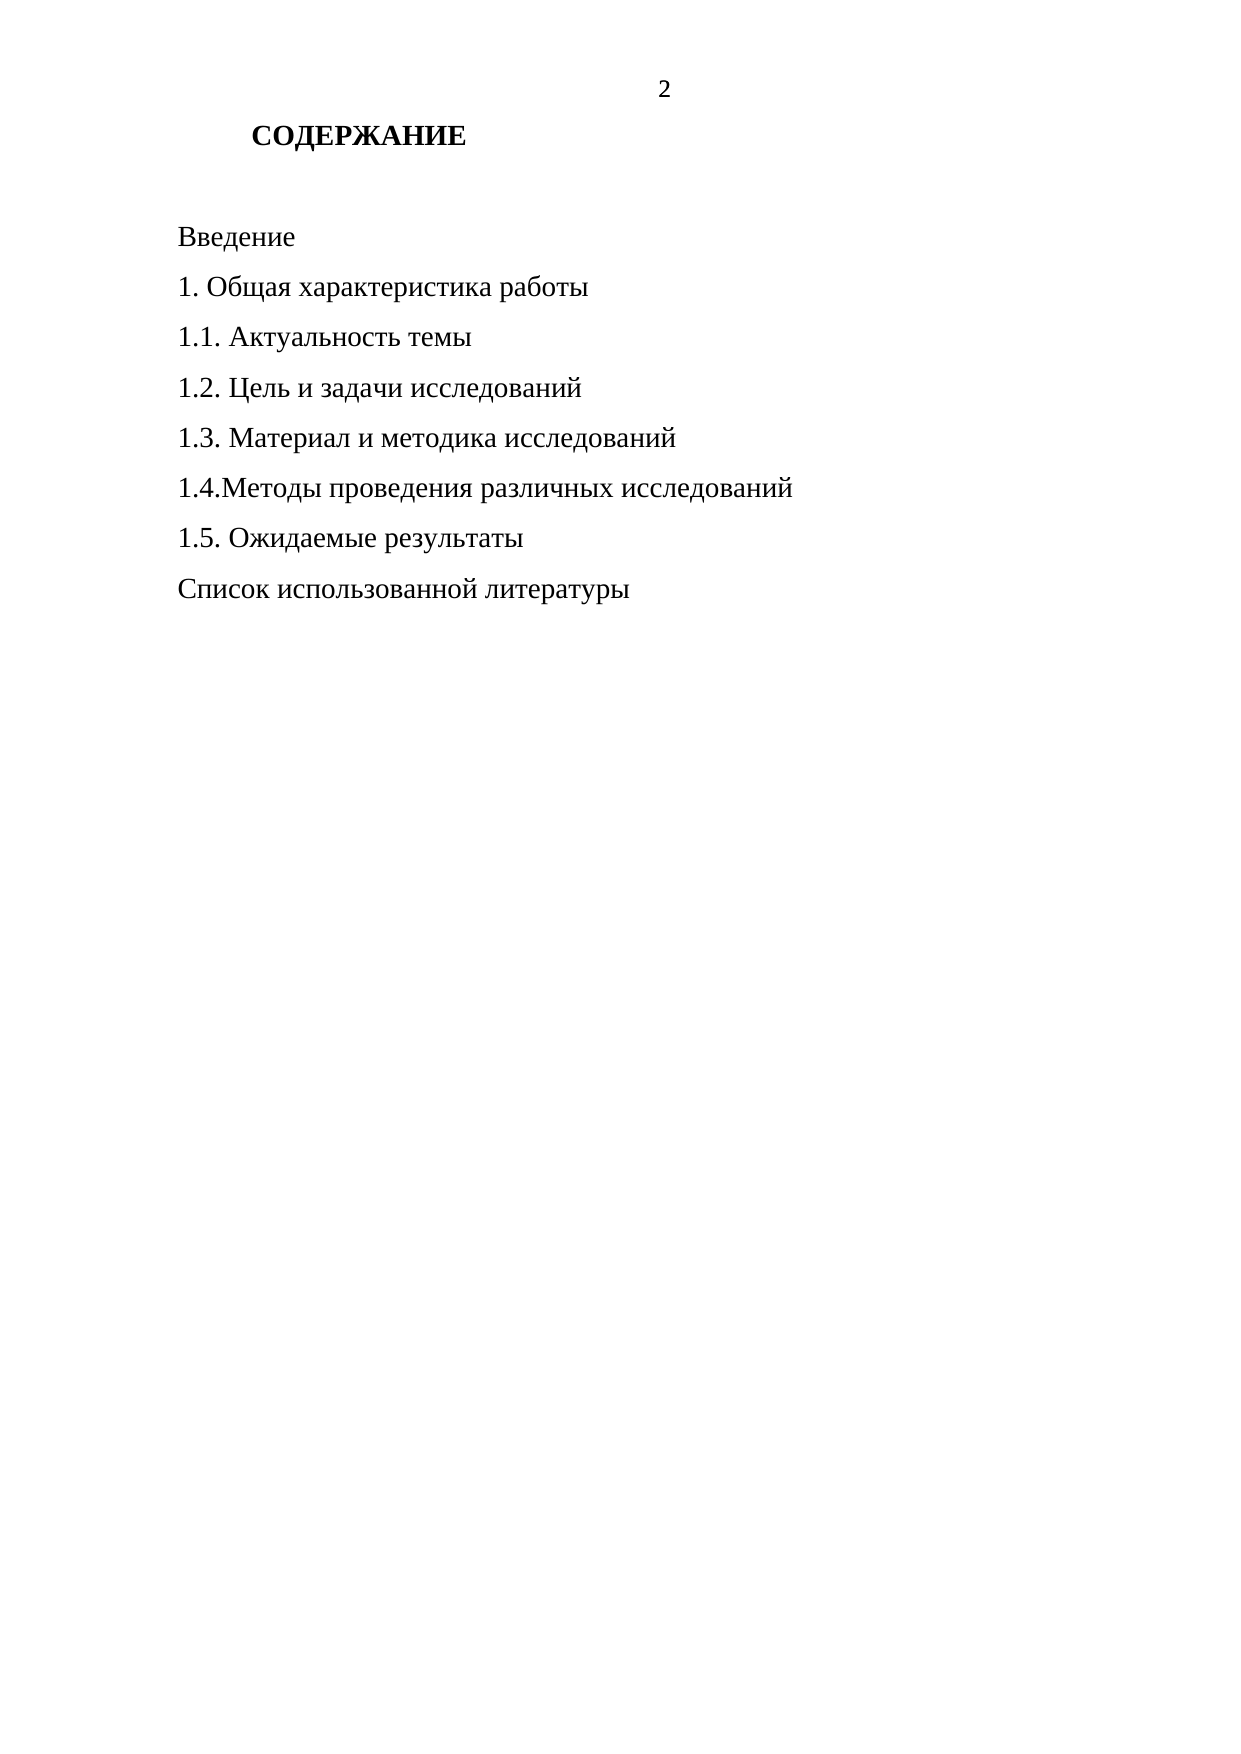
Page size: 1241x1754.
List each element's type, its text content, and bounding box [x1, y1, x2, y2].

text 1.1. Актуальность темы [177, 319, 1152, 353]
text 1.2. Цель и задачи исследований [177, 370, 1152, 403]
text 1.5. Ожидаемые результаты [177, 521, 1152, 554]
text Список использованной литературы [177, 571, 1152, 604]
text СОДЕРЖАНИЕ [177, 118, 1152, 152]
text 1.3. Материал и методика исследований [177, 420, 1152, 453]
text Введение [177, 219, 1152, 252]
text 1.4.Методы проведения различных исследований [177, 470, 1152, 504]
text 1. Общая характеристика работы [177, 269, 1152, 303]
